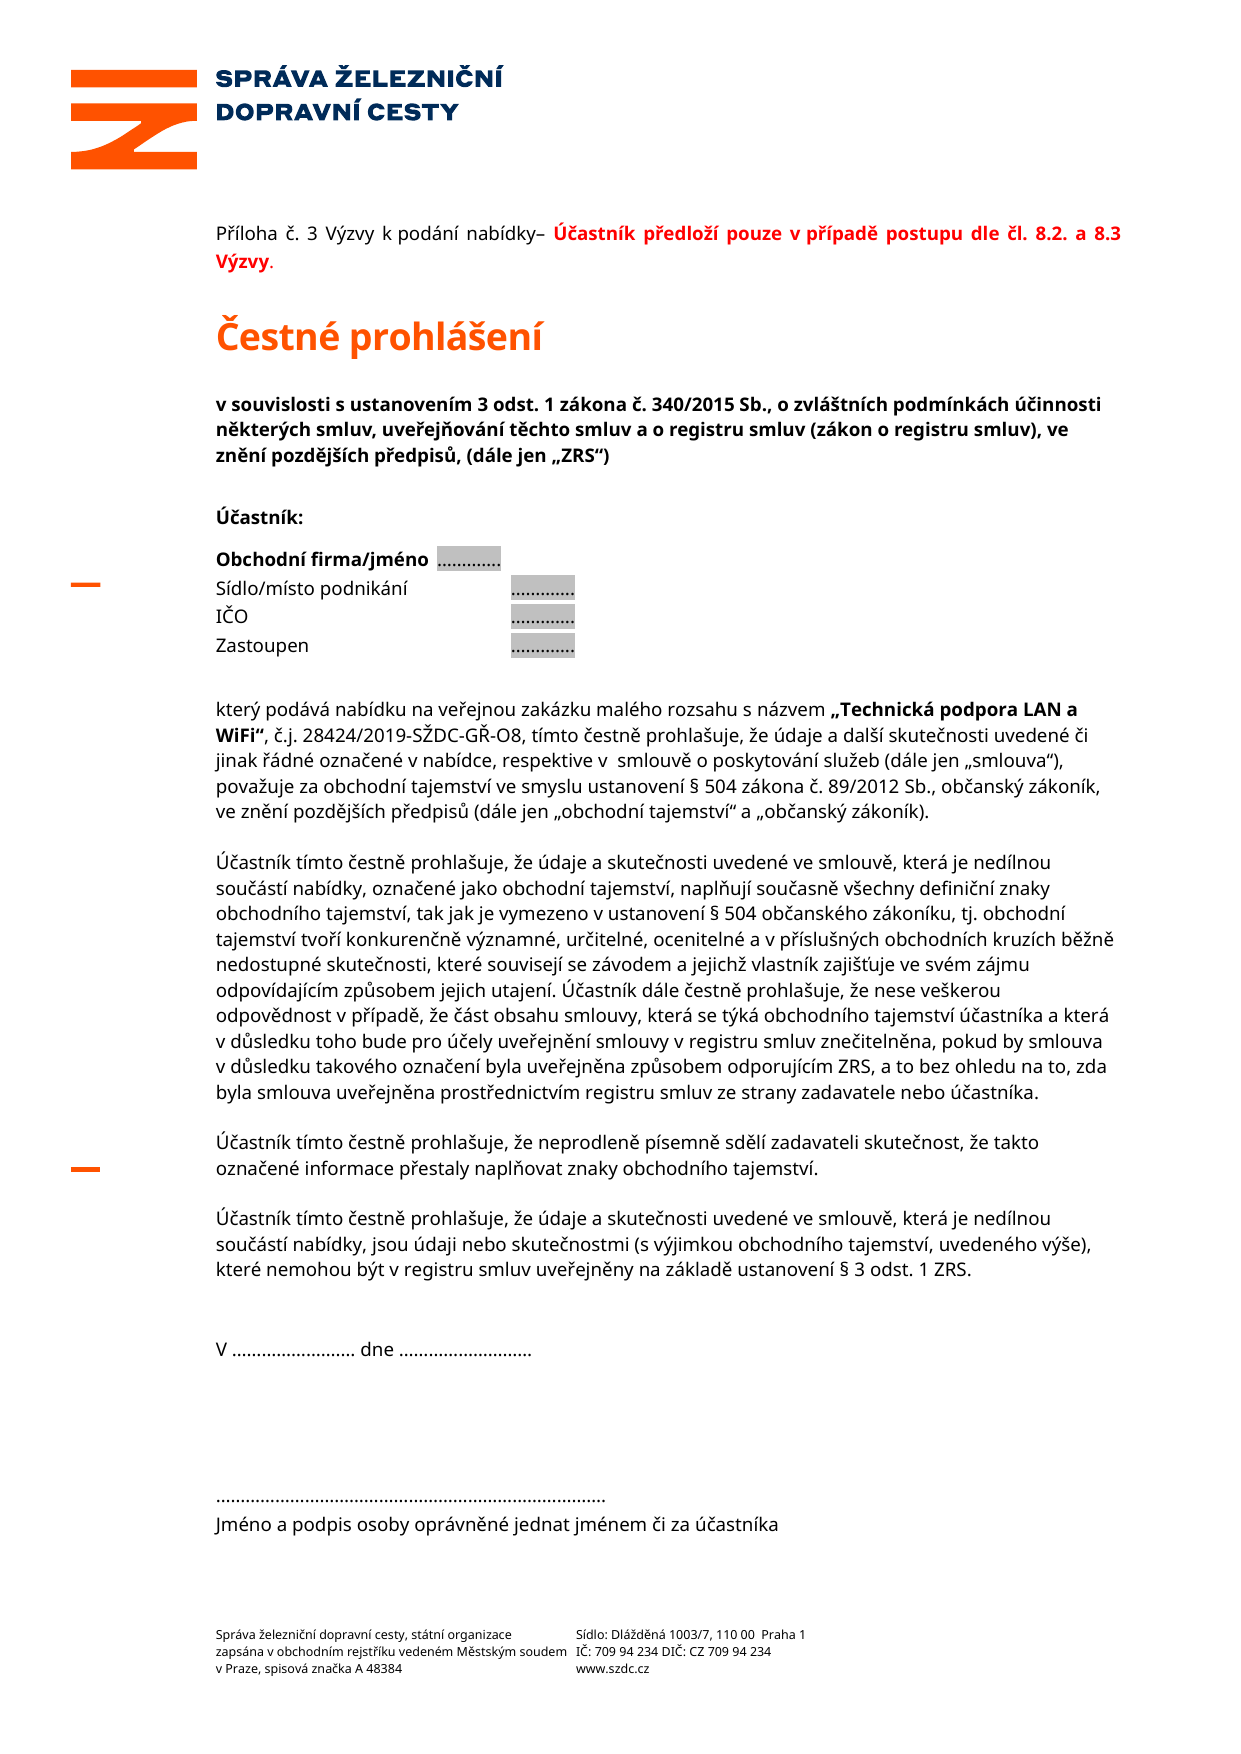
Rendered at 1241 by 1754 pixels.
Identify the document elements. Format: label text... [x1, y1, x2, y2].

text Účastník tímto čestně prohlašuje, že neprodleně písemně sdělí zadavateli skutečnost, že takto označené informace přestaly naplňovat znaky obchodního tajemství. [216, 1129, 1122, 1181]
text Jméno a podpis osoby oprávněné jednat jménem či za účastníka [216, 1508, 1121, 1537]
text IČO …………. [216, 601, 1122, 630]
text Účastník tímto čestně prohlašuje, že údaje a skutečnosti uvedené ve smlouvě, která je nedílnou součástí nabídky, jsou údaji nebo skutečnostmi (s výjimkou obchodního tajemství, uvedeného výše), které nemohou být v registru smluv uveřejněny na základě ustanovení § 3 odst. 1 ZRS. [216, 1206, 1122, 1282]
text Účastník tímto čestně prohlašuje, že údaje a skutečnosti uvedené ve smlouvě, která je nedílnou součástí nabídky, označené jako obchodní tajemství, naplňují současně všechny definiční znaky obchodního tajemství, tak jak je vymezeno v ustanovení § 504 občanského zákoníku, tj. obchodní tajemství tvoří konkurenčně významné, určitelné, ocenitelné a v příslušných obchodních kruzích běžně nedostupné skutečnosti, které souvisejí se závodem a jejichž vlastník zajišťuje ve svém zájmu odpovídajícím způsobem jejich utajení. Účastník dále čestně prohlašuje, že nese veškerou odpovědnost v případě, že část obsahu smlouvy, která se týká obchodního tajemství účastníka a která v důsledku toho bude pro účely uveřejnění smlouvy v registru smluv znečitelněna, pokud by smlouva v důsledku takového označení byla uveřejněna způsobem odporujícím ZRS, a to bez ohledu na to, zda byla smlouva uveřejněna prostřednictvím registru smluv ze strany zadavatele nebo účastníka. [216, 849, 1122, 1104]
text Zastoupen …………. [216, 630, 1122, 659]
text V ………………….… dne ……………………… [216, 1333, 1121, 1362]
text Obchodní firma/jméno …………. [216, 543, 1122, 572]
text v souvislosti s ustanovením 3 odst. 1 zákona č. 340/2015 Sb., o zvláštních podmínkách účinnosti některých smluv, uveřejňování těchto smluv a o registru smluv (zákon o registru smluv), ve znění pozdějších předpisů, (dále jen „ZRS“) [216, 391, 1122, 468]
text který podává nabídku na veřejnou zakázku malého rozsahu s názvem „Technická podpora LAN a WiFi“, č.j. 28424/2019-SŽDC-GŘ-O8, tímto čestně prohlašuje, že údaje a další skutečnosti uvedené či jinak řádné označené v nabídce, respektive v smlouvě o poskytování služeb (dále jen „smlouva“), považuje za obchodní tajemství ve smyslu ustanovení § 504 zákona č. 89/2012 Sb., občanský zákoník, ve znění pozdějších předpisů (dále jen „obchodní tajemství“ a „občanský zákoník). [216, 697, 1122, 824]
subtitle Čestné prohlášení [216, 310, 1122, 361]
text Sídlo/místo podnikání …………. [216, 572, 1122, 601]
text Účastník: [216, 499, 1122, 530]
text ……………………………………………………………………. [216, 1478, 1121, 1508]
text Příloha č. 3 Výzvy k podání nabídky– Účastník předloží pouze v případě postupu dle čl. 8.2. a 8.3 Výzvy. [216, 221, 1122, 274]
